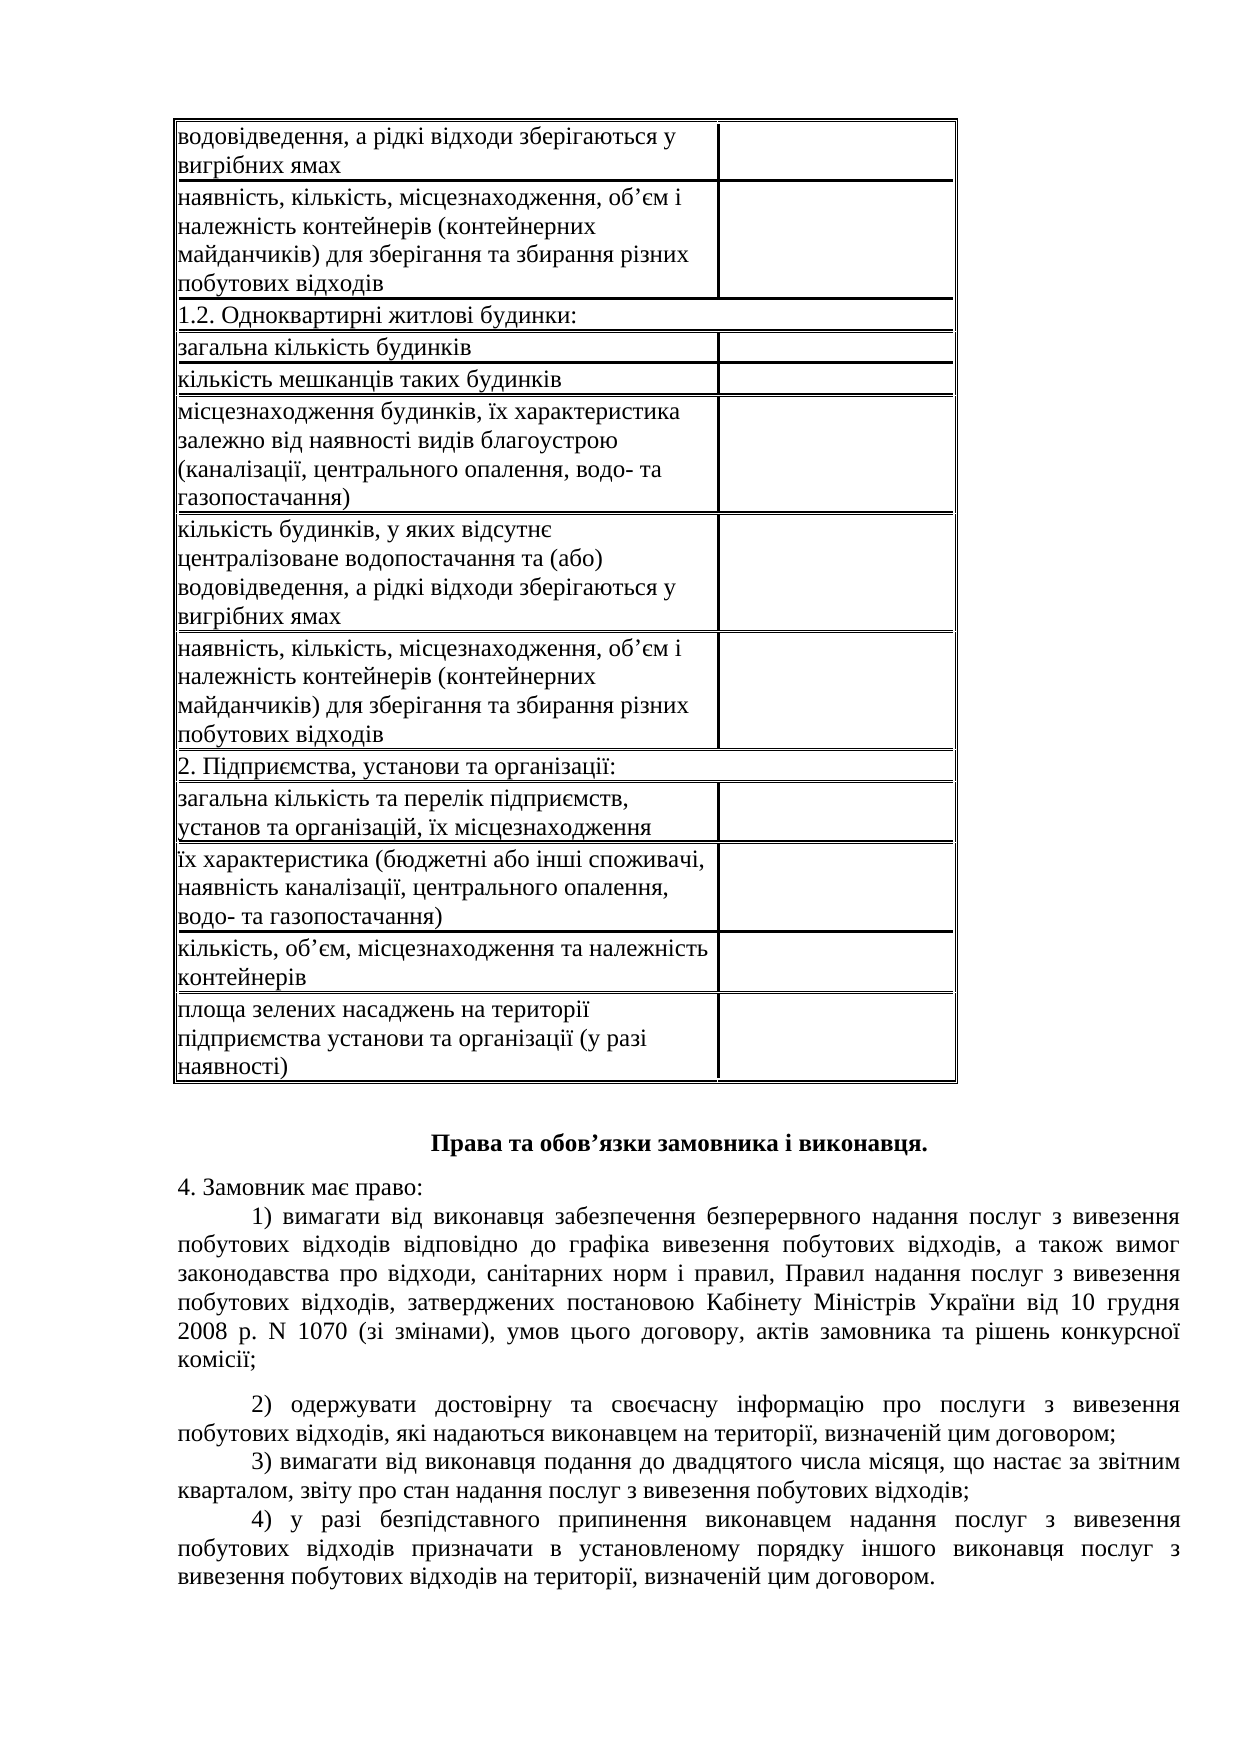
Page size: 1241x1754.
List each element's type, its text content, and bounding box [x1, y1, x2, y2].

text 2) одержувати достовірну та своєчасну інформацію про послуги з вивезення побутових відходів, які надаються виконавцем на території, визначеній цим договором; [177, 1389, 1181, 1446]
table_cell кількість будинків, у яких відсутнє централізоване водопостачання та (або) водовідведення, а рідкі відходи зберігаються у вигрібних ямах [177, 511, 717, 629]
text 3) вимагати від виконавця подання до двадцятого числа місяця, що настає за звітним кварталом, звіту про стан надання послуг з вивезення побутових відходів; [177, 1446, 1181, 1504]
table_cell [720, 930, 955, 991]
table_cell їх характеристика (бюджетні або інші споживачі, наявність каналізації, центрального опалення, водо- та газопостачання) [177, 840, 717, 930]
table_cell [720, 393, 955, 511]
table_cell [720, 179, 955, 297]
table_cell місцезнаходження будинків, їх характеристика залежно від наявності видів благоустрою (каналізації, центрального опалення, водо- та газопостачання) [177, 393, 717, 511]
table_cell 1.2. Одноквартирні житлові будинки: [177, 297, 955, 329]
table_cell [720, 511, 955, 629]
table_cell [177, 120, 718, 179]
table_cell наявність, кількість, місцезнаходження, об’єм і належність контейнерів (контейнерних майданчиків) для зберігання та збирання різних побутових відходів [177, 630, 717, 748]
table_cell [718, 122, 955, 179]
table_cell [720, 630, 955, 748]
table_cell кількість мешканців таких будинків [177, 361, 717, 393]
table_cell 2. Підприємства, установи та організації: [175, 748, 956, 780]
table_cell площа зелених насаджень на території підприємства установи та організації (у разі наявності) [175, 991, 718, 1080]
text 4) у разі безпідставного припинення виконавцем надання послуг з вивезення побутових відходів призначати в установленому порядку іншого виконавця послуг з вивезення побутових відходів на території, визначеній цим договором. [177, 1504, 1181, 1590]
table_cell [718, 780, 956, 840]
text Права та обов’язки замовника і виконавця. [177, 1128, 1181, 1156]
table_cell наявність, кількість, місцезнаходження, об’єм і належність контейнерів (контейнерних майданчиків) для зберігання та збирання різних побутових відходів [177, 179, 717, 297]
table_cell загальна кількість та перелік підприємств, установ та організацій, їх місцезнаходження [175, 780, 718, 840]
table_cell загальна кількість будинків [177, 329, 717, 361]
table_cell [718, 991, 956, 1080]
table_cell [720, 361, 955, 393]
text 4. Замовник має право: [177, 1172, 1181, 1201]
table_cell кількість, об’єм, місцезнаходження та належність контейнерів [177, 930, 717, 991]
text 1) вимагати від виконавця забезпечення безперервного надання послуг з вивезення побутових відходів відповідно до графіка вивезення побутових відходів, а також вимог законодавства про відходи, санітарних норм і правил, Правил надання послуг з вивезення побутових відходів, затверджених постановою Кабінету Міністрів України від 10 грудня 2008 р. N 1070 (зі змінами), умов цього договору, актів замовника та рішень конкурсної комісії; [177, 1201, 1181, 1373]
table_cell [720, 840, 955, 930]
table_cell [720, 329, 955, 361]
